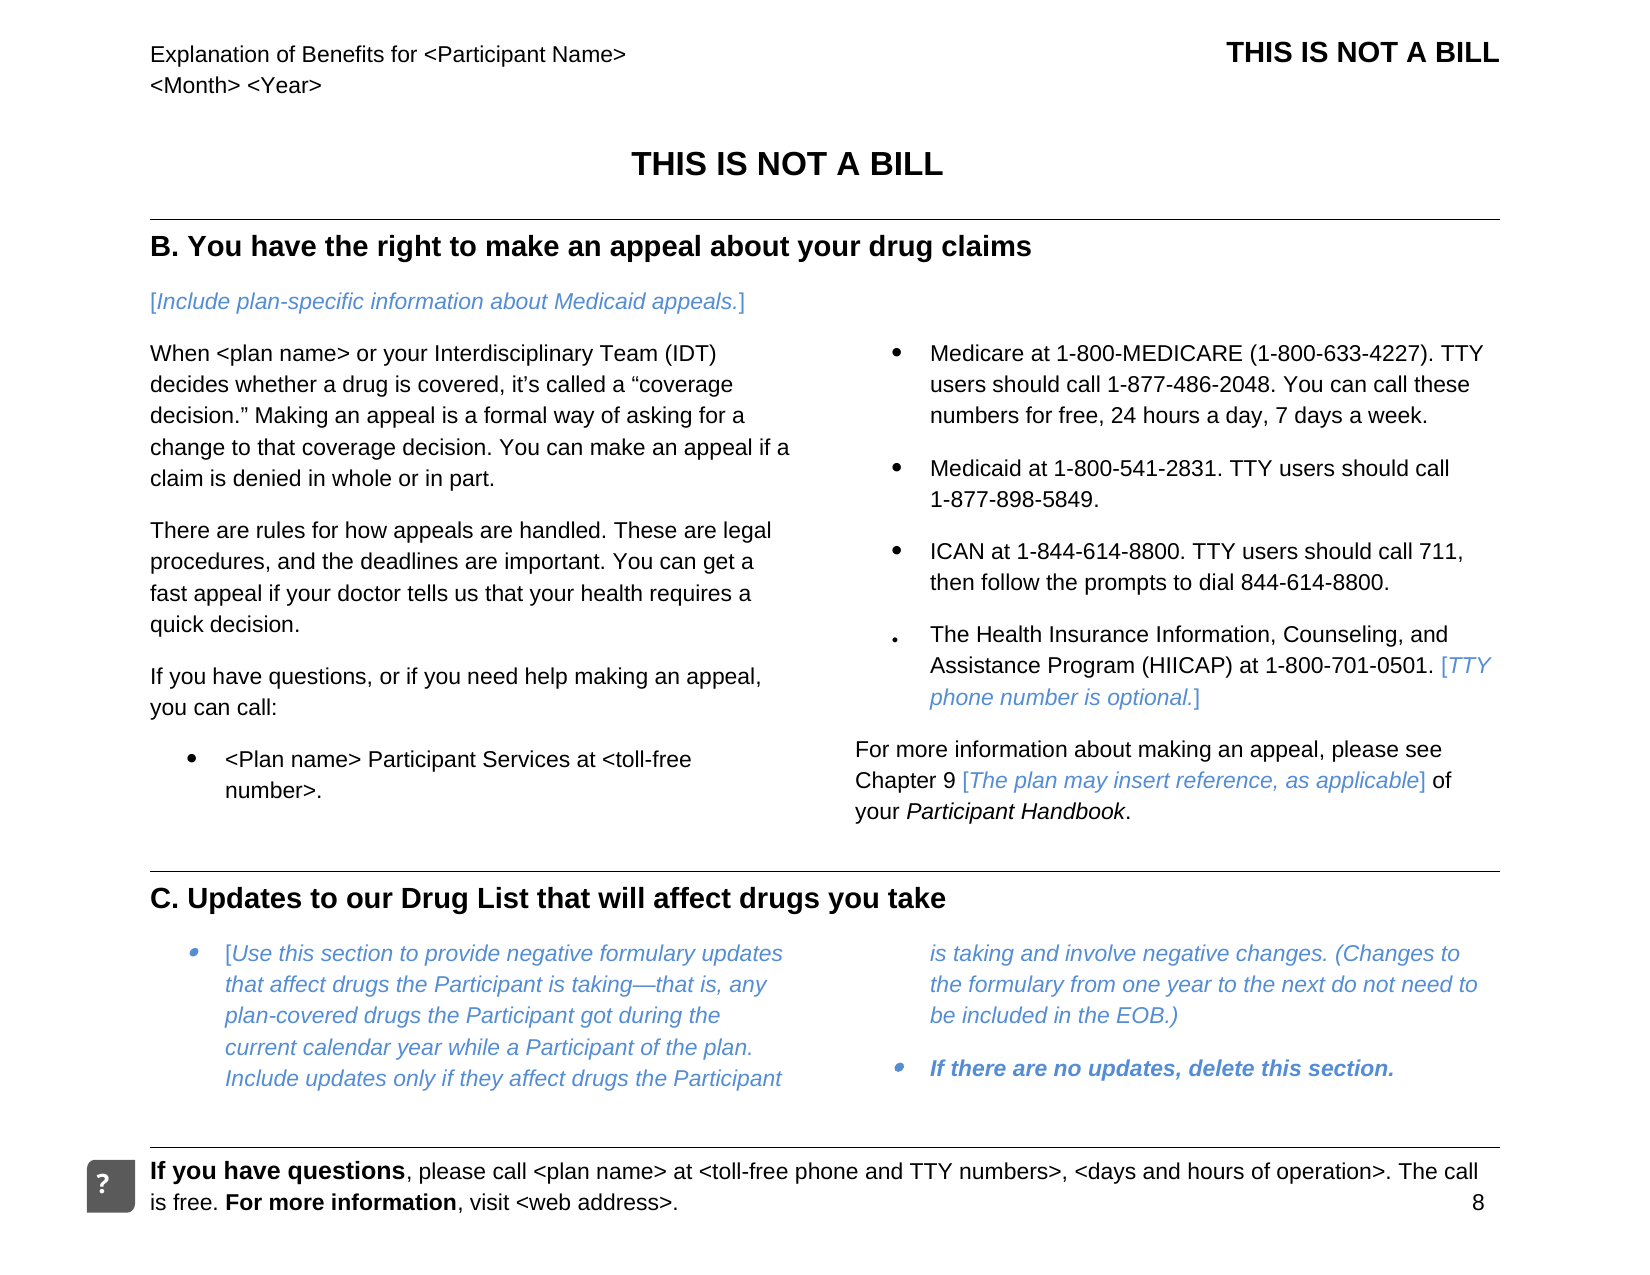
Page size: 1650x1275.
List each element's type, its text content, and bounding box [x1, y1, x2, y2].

list The Health Insurance Information, Counseling, and Assistance Program (HIICAP) at 1-800-701-0501. [TTY phone number is optional.] [892, 618, 1500, 711]
text If you have questions, or if you need help making an appeal, you can call: [150, 659, 795, 722]
list ICAN at 1-844-614-8800. TTY users should call 711, then follow the prompts to dial 844-614-8800. [892, 534, 1500, 597]
text THIS IS NOT A BILL [150, 150, 1425, 181]
text [Include plan-specific information about Medicaid appeals.] [150, 284, 1500, 316]
list Medicare at 1-800-MEDICARE (1-800-633-4227). TTY users should call 1-877-486-2048. You can call these numbers for free, 24 hours a day, 7 days a week. [892, 336, 1500, 430]
subtitle C. Updates to our Drug List that will affect drugs you take [150, 872, 1500, 916]
subtitle B. You have the right to make an appeal about your drug claims [150, 220, 1500, 263]
text For more information about making an appeal, please see Chapter 9 [The plan may insert reference, as applicable] of your Participant Handbook. [855, 732, 1500, 826]
list <Plan name> Participant Services at <toll-free number>. [187, 743, 795, 805]
list If there are no updates, delete this section. [892, 1051, 1500, 1082]
text When <plan name> or your Interdisciplinary Team (IDT) decides whether a drug is covered, it’s called a “coverage decision.” Making an appeal is a formal way of asking for a change to that coverage decision. You can make an appeal if a claim is denied in whole or in part. [150, 336, 795, 493]
text There are rules for how appeals are handled. These are legal procedures, and the deadlines are important. You can get a fast appeal if your doctor tells us that your health requires a quick decision. [150, 513, 795, 638]
list [Use this section to provide negative formulary updates that affect drugs the Participant is taking—that is, any plan-covered drugs the Participant got during the current calendar year while a Participant of the plan. Include updates only if they affect drugs the Participant is taking and involve negative changes. (Changes to the formulary from one year to the next do not need to be included in the EOB.) [892, 936, 1500, 1030]
list [Use this section to provide negative formulary updates that affect drugs the Participant is taking—that is, any plan-covered drugs the Participant got during the current calendar year while a Participant of the plan. Include updates only if they affect drugs the Participant is taking and involve negative changes. (Changes to the formulary from one year to the next do not need to be included in the EOB.) [187, 936, 795, 1093]
list Medicaid at 1-800-541-2831. TTY users should call 1-877-898-5849. [892, 451, 1500, 513]
